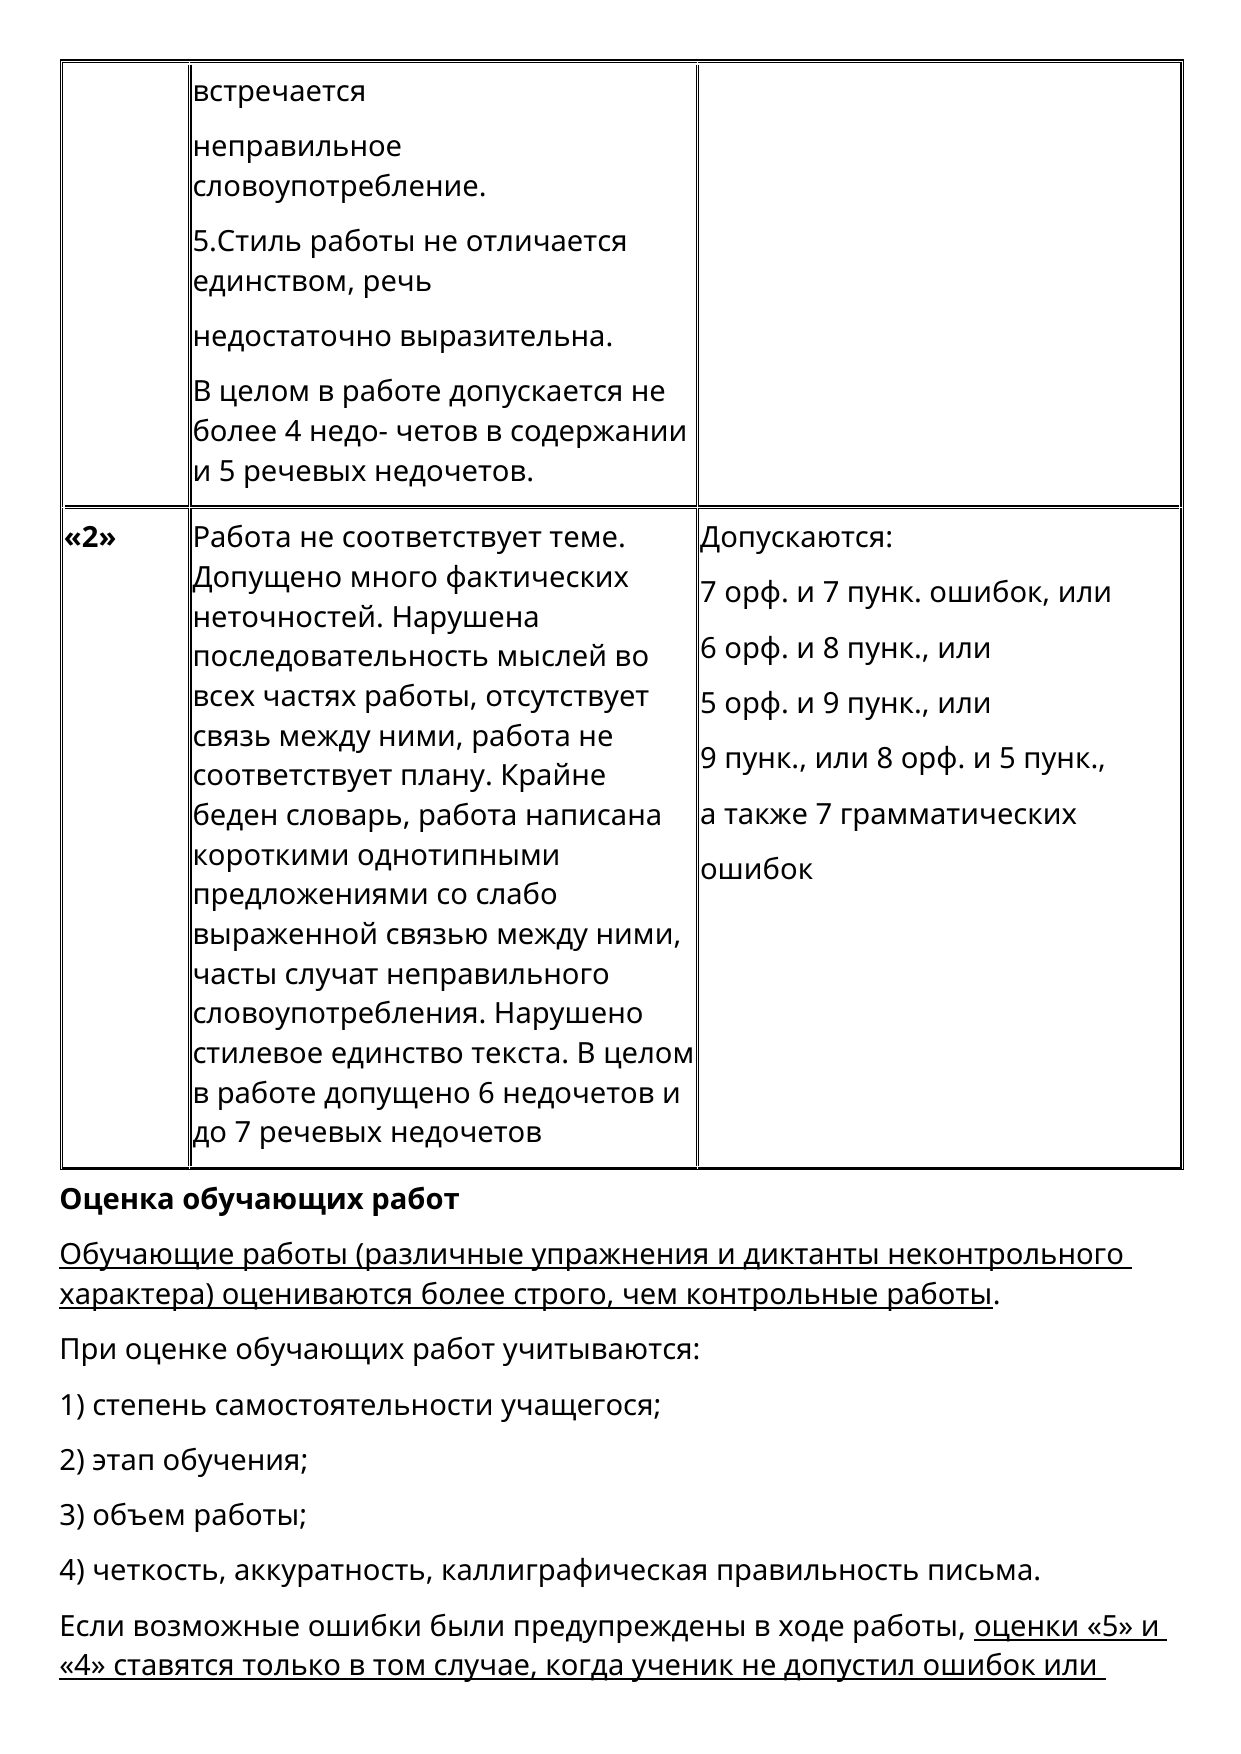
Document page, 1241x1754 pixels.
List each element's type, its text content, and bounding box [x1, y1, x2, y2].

text 4) четкость, аккуратность, каллиграфическая правильность письма. [59, 1550, 1181, 1589]
text 1) степень самостоятельности учащегося; [59, 1384, 1181, 1423]
table_cell «3» [63, 61, 190, 505]
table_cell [190, 63, 698, 505]
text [59, 1605, 1181, 1684]
text 3) объем работы; [59, 1494, 1181, 1534]
text Оценка обучающих работ [59, 1178, 1181, 1218]
text 2) этап обучения; [59, 1439, 1181, 1479]
text Обучающие работы (различные упражнения и диктанты неконтрольного характера) оцениваются более строго, чем контрольные работы. [59, 1233, 1181, 1313]
table_cell Работа не соответствует теме. Допущено много фактических неточностей. Нарушена последовательность мыслей во всех частях работы, отсутствует связь между ними, работа не соответствует плану. Крайне беден словарь, работа написана короткими однотипными предложениями со слабо выраженной связью между ними, часты случат неправильного словоупотребления. Нарушено стилевое единство текста. В целом в работе допущено 6 недочетов и до 7 речевых недочетов [190, 509, 698, 1167]
table_cell «2» [63, 505, 190, 1167]
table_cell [698, 63, 1180, 505]
table_cell Допускаются: 7 орф. и 7 пунк. ошибок, или 6 орф. и 8 пунк., или 5 орф. и 9 пунк., или 9 пунк., или 8 орф. и 5 пунк., а также 7 грамматических ошибок [698, 505, 1181, 1167]
text При оценке обучающих работ учитываются: [59, 1328, 1181, 1368]
